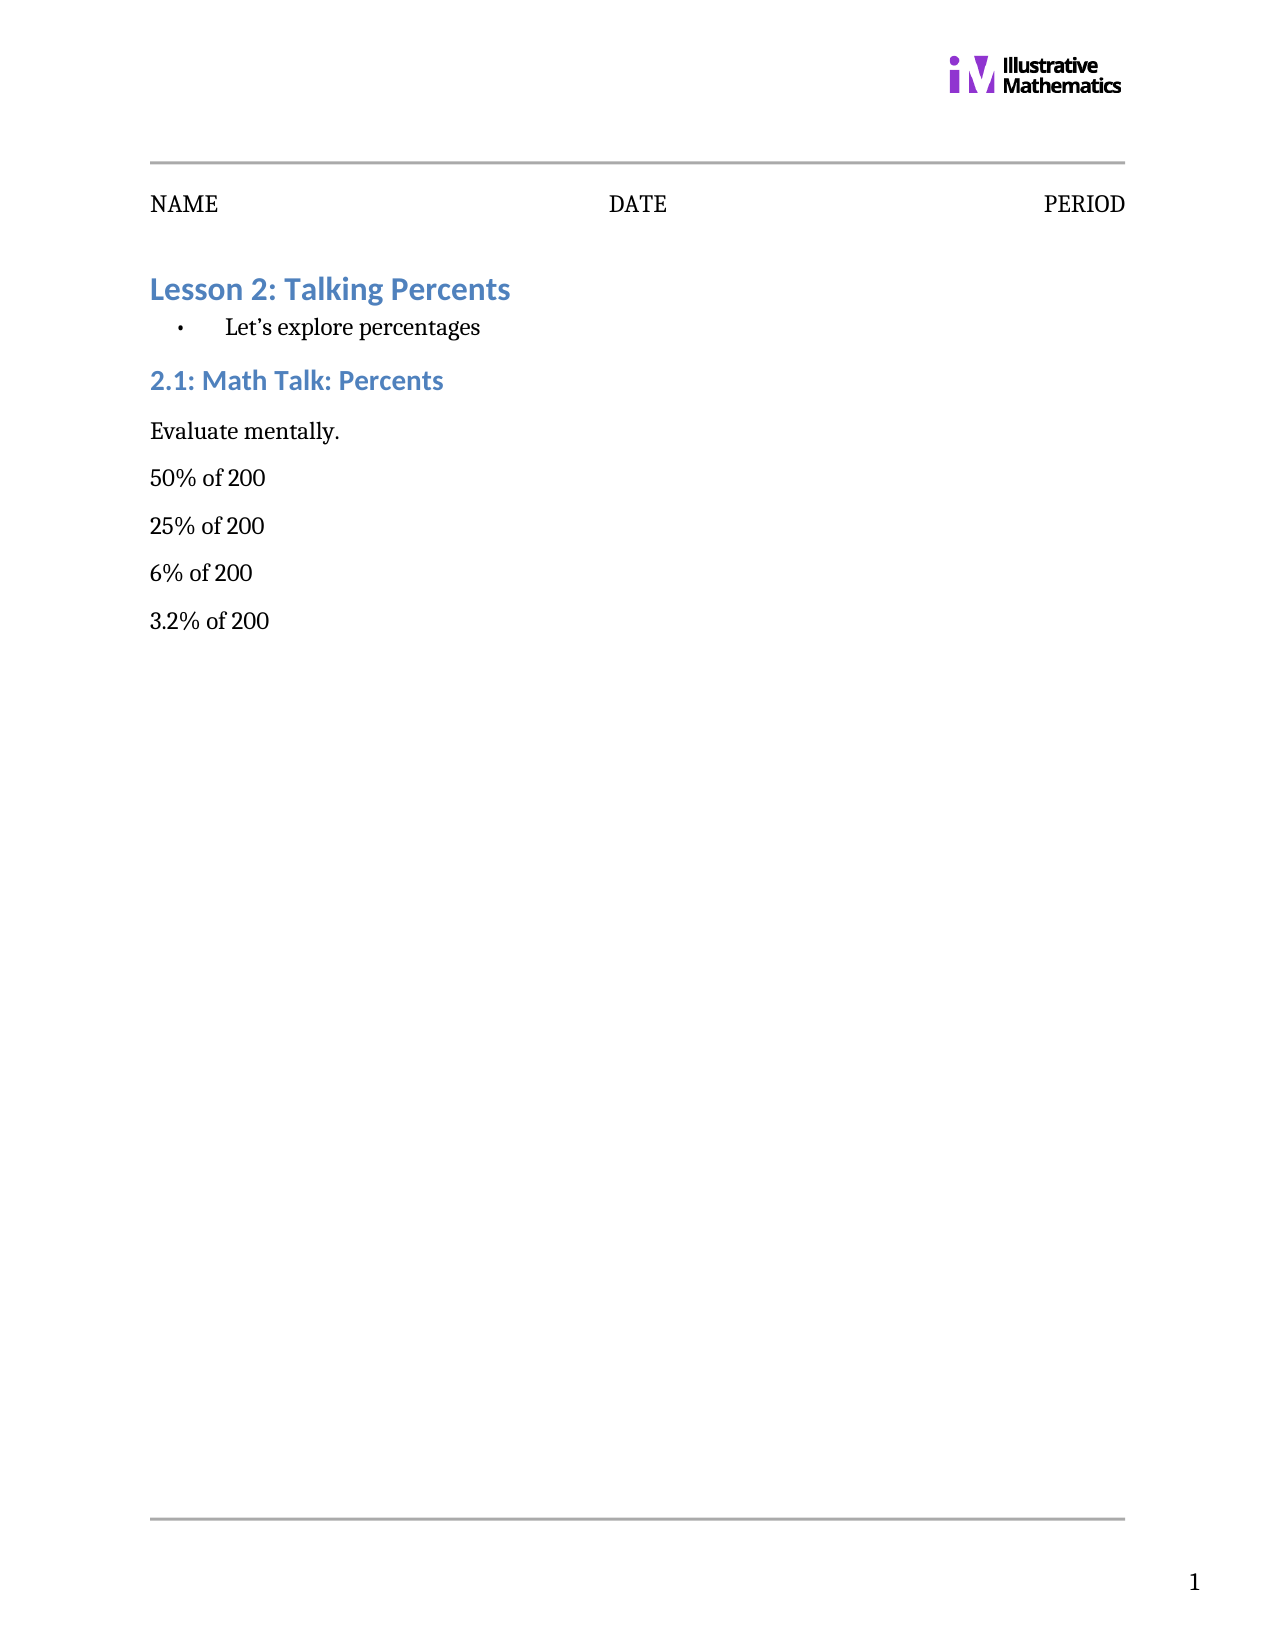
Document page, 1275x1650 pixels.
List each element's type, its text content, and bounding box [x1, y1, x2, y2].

text Evaluate mentally. [150, 417, 1125, 446]
picture [949, 55, 1121, 93]
text 3.2% of 200 [150, 607, 1125, 636]
subtitle Lesson 2: Talking Percents [150, 268, 1125, 309]
text 6% of 200 [150, 559, 1125, 588]
subtitle 2.1: Math Talk: Percents [150, 362, 1125, 398]
text 25% of 200 [150, 512, 1125, 541]
list Let’s explore percentages [175, 313, 1125, 342]
text 50% of 200 [150, 464, 1125, 493]
